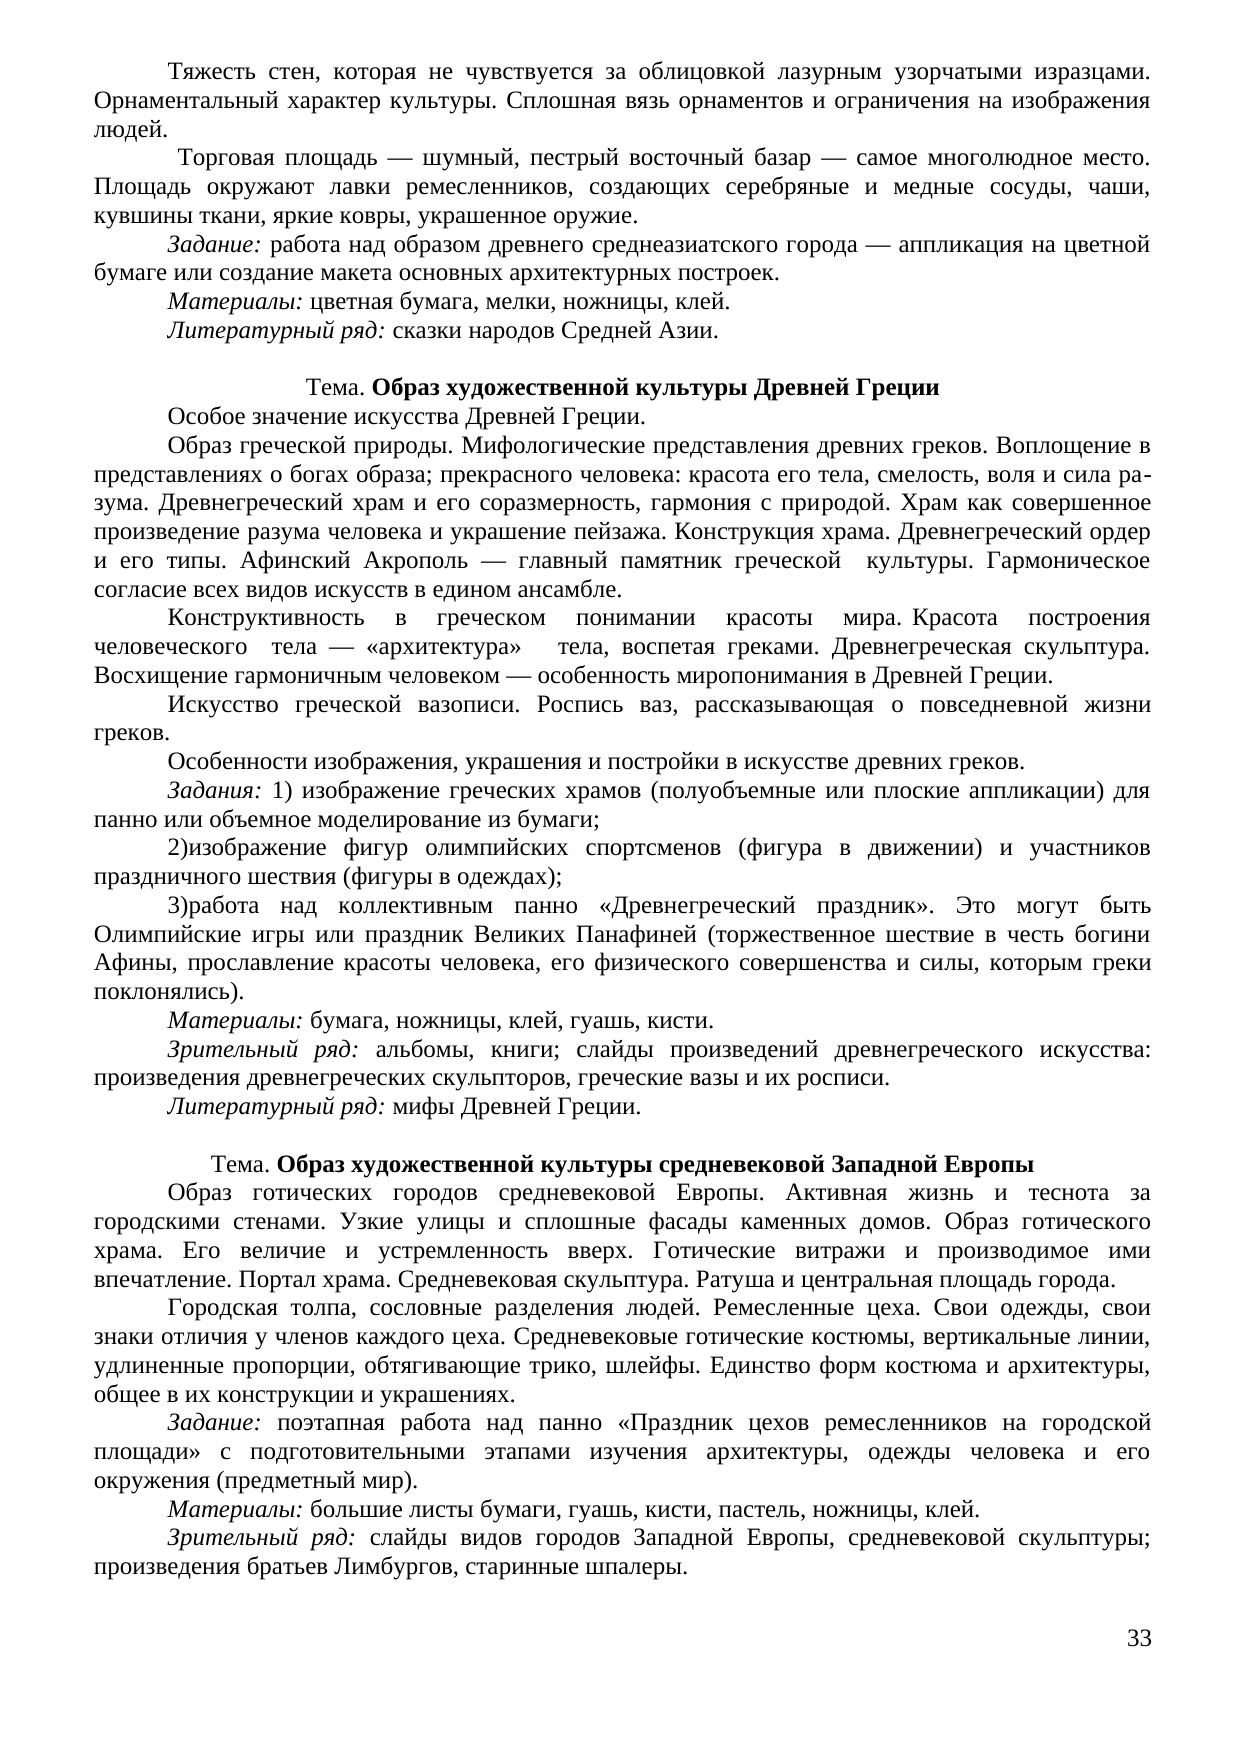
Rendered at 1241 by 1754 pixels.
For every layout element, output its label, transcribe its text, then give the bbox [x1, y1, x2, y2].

text Материалы: большие листы бумаги, гуашь, кисти, пастель, ножницы, клей. [94, 1494, 1152, 1522]
text Образ готических городов средневековой Европы. Активная жизнь и теснота за городскими стенами. Узкие улицы и сплошные фасады каменных домов. Образ готического храма. Его величие и устремленность вверх. Готические витражи и производимое ими впечатление. Портал храма. Средневековая скульптура. Ратуша и центральная площадь города. [94, 1177, 1152, 1292]
text Особенности изображения, украшения и постройки в искусстве древних греков. [94, 746, 1152, 775]
text Городская толпа, сословные разделения людей. Ремесленные цеха. Свои одежды, свои знаки отличия у членов каждого цеха. Средневековые готические костюмы, вертикальные линии, удлиненные пропорции, обтягивающие трико, шлейфы. Единство форм костюма и архитектуры, общее в их конструкции и украшениях. [94, 1292, 1152, 1407]
text Тяжесть стен, которая не чувствуется за облицовкой лазурным узорчатыми изразцами. Орнаментальный характер культуры. Сплошная вязь орнаментов и ограничения на изображения людей. [94, 56, 1152, 142]
text Искусство греческой вазописи. Роспись ваз, рассказывающая о повседневной жизни греков. [94, 689, 1152, 746]
text Задания: 1) изображение греческих храмов (полуобъемные или плоские аппликации) для панно или объемное моделирование из бумаги; [94, 775, 1152, 832]
text Торговая площадь — шумный, пестрый восточный базар — самое многолюдное место. Площадь окружают лавки ремесленников, создающих серебряные и медные сосуды, чаши, кувшины ткани, яркие ковры, украшенное оружие. [94, 142, 1152, 229]
text Образ греческой природы. Мифологические представления древних греков. Воплощение в представлениях о богах образа; прекрасного человека: красота его тела, смелость, воля и сила разума. Древнегреческий храм и его соразмерность, гармония с природой. Храм как совершенное произведение разума человека и украшение пейзажа. Конструкция храма. Древнегреческий ордер и его типы. Афинский Акрополь — главный памятник греческой культуры. Гармоническое согласие всех видов искусств в едином ансамбле. [94, 430, 1152, 602]
text Литературный ряд: сказки народов Средней Азии. [94, 315, 1152, 344]
text Особое значение искусства Древней Греции. [94, 401, 1152, 430]
text Зрительный ряд: слайды видов городов Западной Европы, средневековой скульптуры; произведения братьев Лимбургов, старинные шпалеры. [94, 1522, 1152, 1580]
text Материалы: бумага, ножницы, клей, гуашь, кисти. [94, 1005, 1152, 1034]
text Литературный ряд: мифы Древней Греции. [94, 1091, 1152, 1120]
text Тема. Образ художественной культуры средневековой Западной Европы [94, 1149, 1152, 1177]
text Задание: поэтапная работа над панно «Праздник цехов ремесленников на городской площади» с подготовительными этапами изучения архитектуры, одежды человека и его окружения (предметный мир). [94, 1407, 1152, 1494]
text Зрительный ряд: альбомы, книги; слайды произведений древнегреческого искусства: произведения древнегреческих скульпторов, греческие вазы и их росписи. [94, 1034, 1152, 1091]
text Материалы: цветная бумага, мелки, ножницы, клей. [94, 286, 1152, 315]
text 3)работа над коллективным панно «Древнегреческий праздник». Это могут быть Олимпийские игры или праздник Великих Панафиней (торжественное шествие в честь богини Афины, прославление красоты человека, его физического совершенства и силы, которым греки поклонялись). [94, 890, 1152, 1005]
text Задание: работа над образом древнего среднеазиатского города — аппликация на цветной бумаге или создание макета основных архитектурных построек. [94, 229, 1152, 286]
text Конструктивность в греческом понимании красоты мира. Красота построения человеческого тела — «архитектура» тела, воспетая греками. Древнегреческая скульптура. Восхищение гармоничным человеком — особенность миропонимания в Древней Греции. [94, 602, 1152, 689]
text 2)изображение фигур олимпийских спортсменов (фигура в движении) и участников праздничного шествия (фигуры в одеждах); [94, 832, 1152, 890]
text Тема. Образ художественной культуры Древней Греции [94, 372, 1152, 401]
